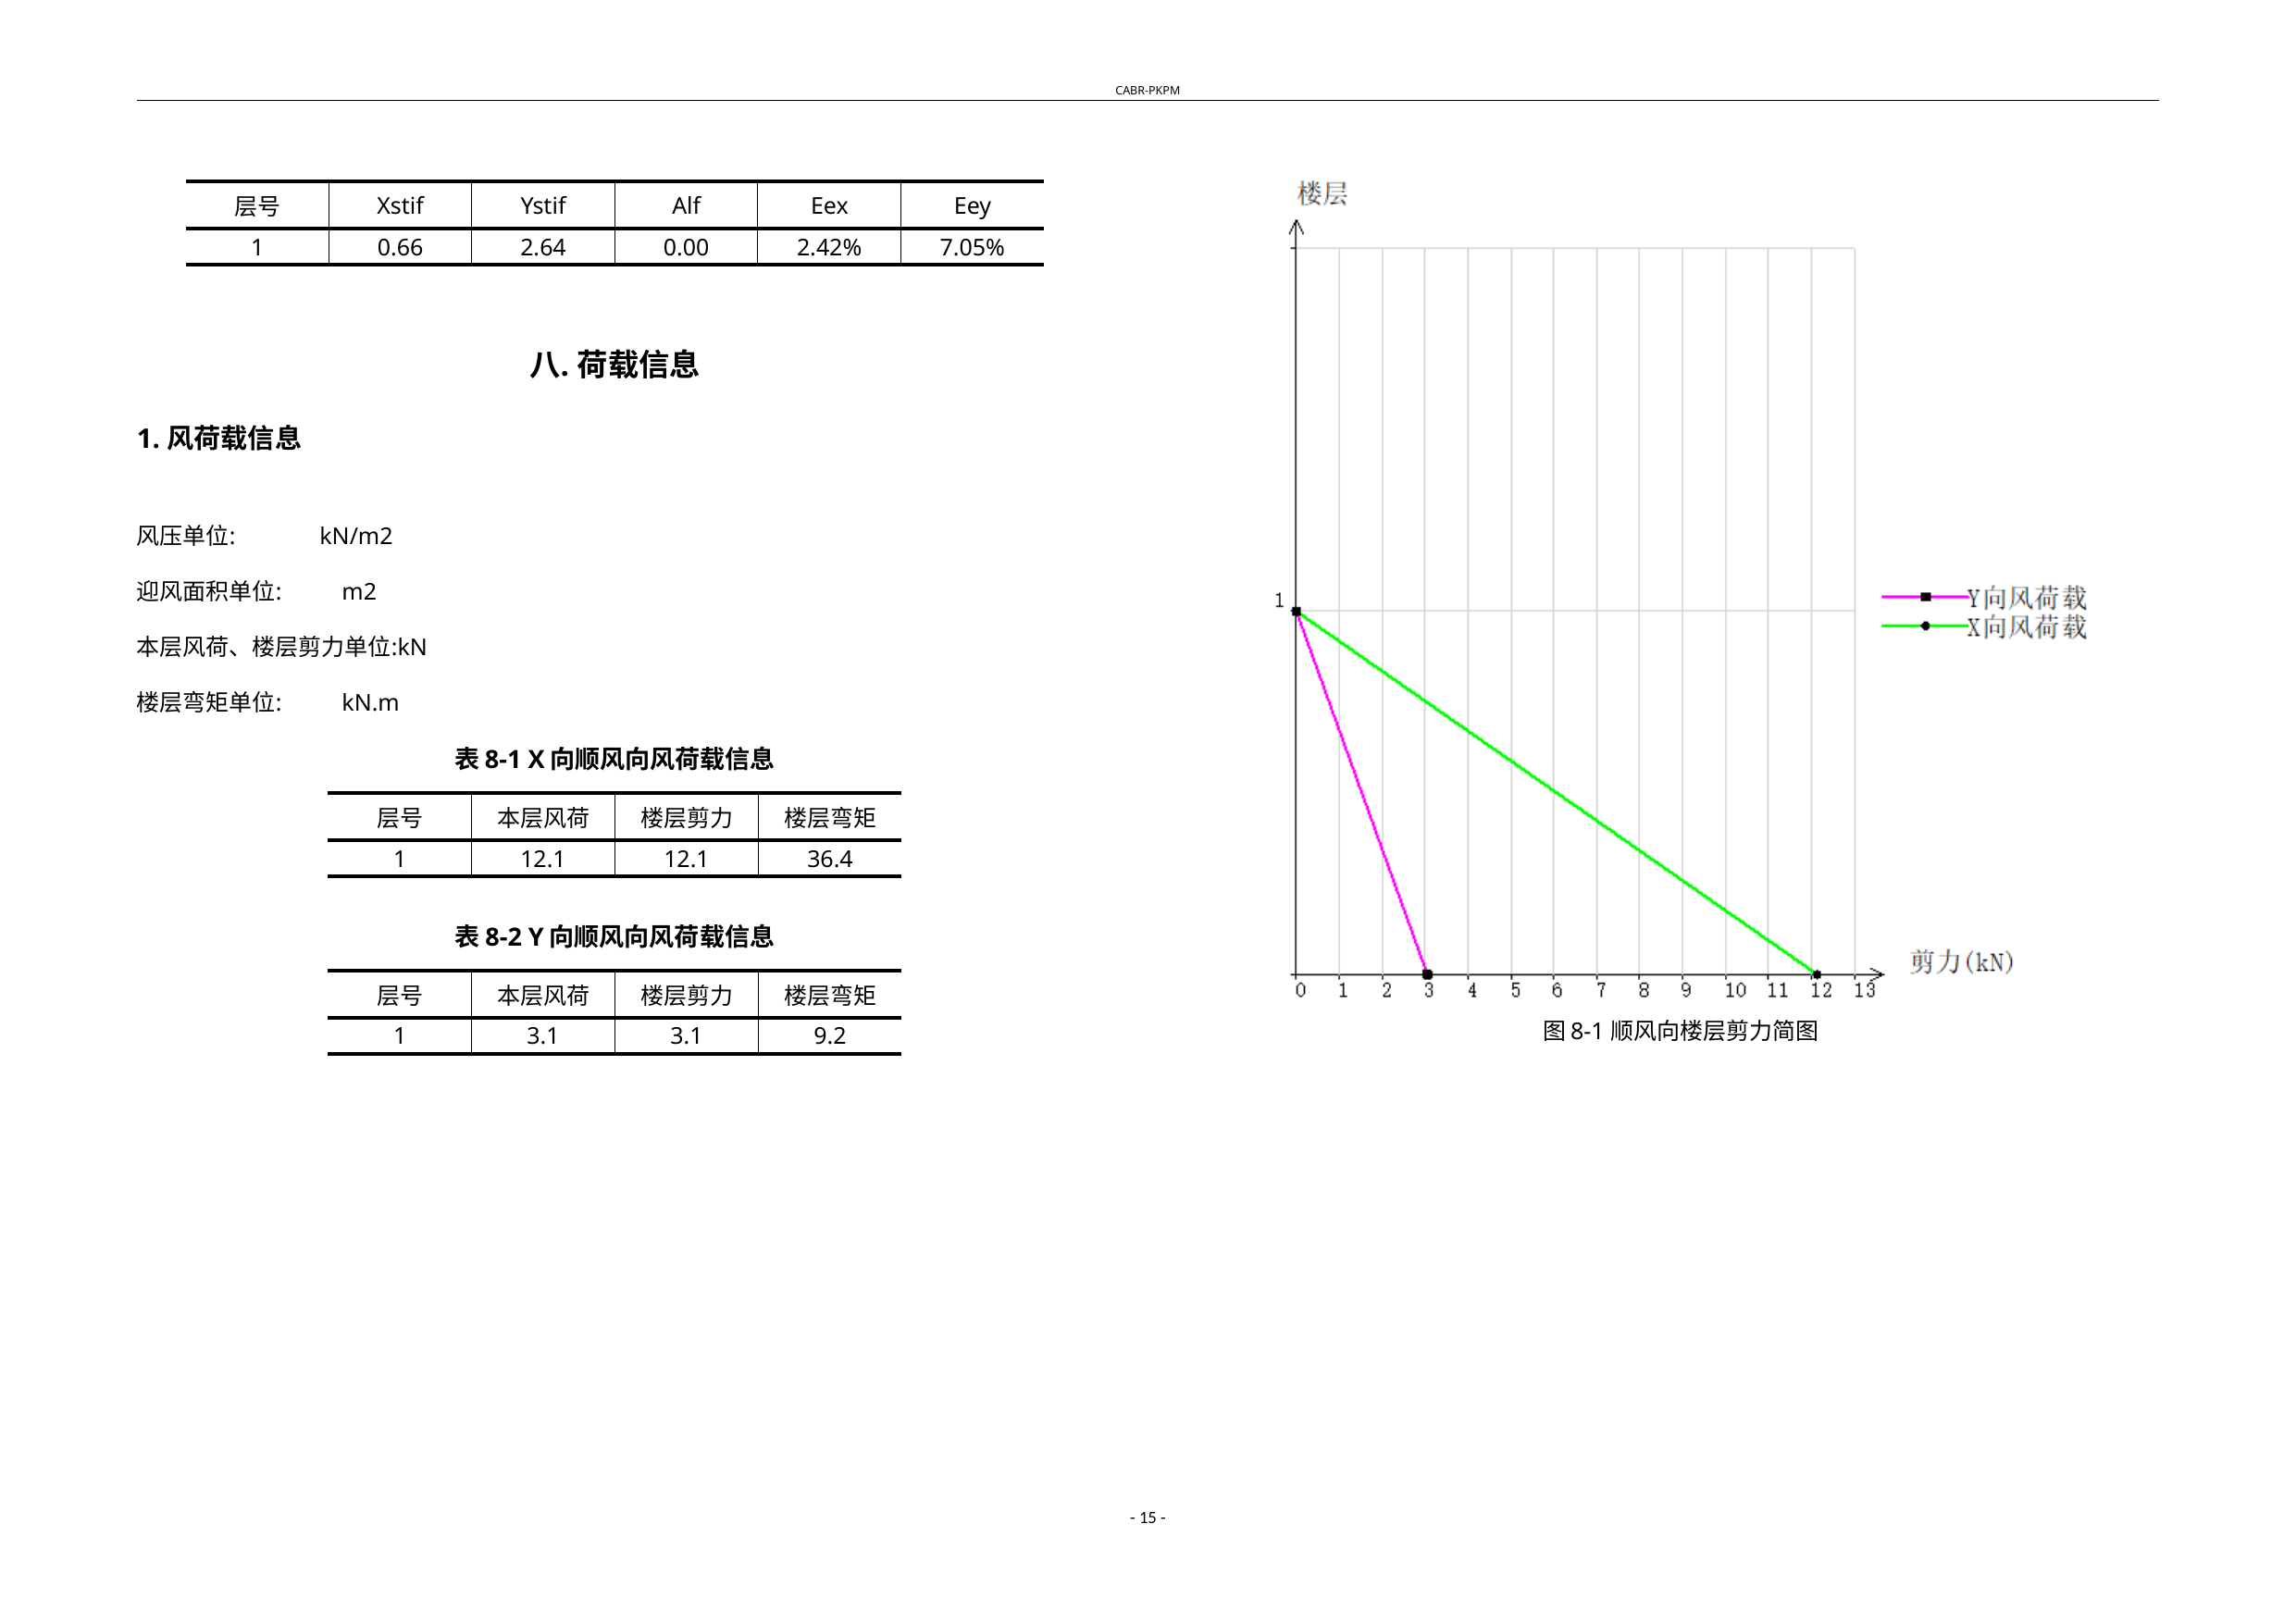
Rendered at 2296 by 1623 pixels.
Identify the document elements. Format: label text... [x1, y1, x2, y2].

table_cell 9.2 [759, 1020, 901, 1052]
text 本层风荷、楼层剪力单位:kN [137, 624, 1093, 667]
text 楼层弯矩单位: kN.m [137, 679, 1093, 724]
text 表8-2 Y向顺风向风荷载信息 [137, 913, 1093, 957]
picture [1271, 180, 2091, 1000]
table_header 楼层剪力 [615, 973, 758, 1016]
table_cell 0.66 [329, 230, 471, 263]
table_cell 2.42% [758, 230, 900, 263]
table_header 楼层弯矩 [759, 973, 901, 1016]
text 图8-1 顺风向楼层剪力简图 [1202, 1008, 2159, 1051]
table_header 本层风荷 [472, 795, 614, 838]
subtitle 1. 风荷载信息 [137, 415, 1093, 459]
text 迎风面积单位: m2 [137, 568, 1093, 612]
table_cell 1 [186, 230, 329, 263]
table_cell 2.64 [472, 230, 614, 263]
table_header 楼层剪力 [615, 795, 758, 838]
table_cell 12.1 [615, 842, 758, 874]
table_header Eey [901, 183, 1044, 227]
table_header Xstif [329, 183, 471, 227]
table_header 层号 [328, 795, 471, 838]
table_cell 3.1 [472, 1020, 614, 1052]
table_cell 36.4 [759, 842, 901, 874]
title 八. 荷载信息 [137, 336, 1093, 390]
table_header Ystif [472, 183, 614, 227]
text 表8-1 X向顺风向风荷载信息 [137, 736, 1093, 779]
table_header 本层风荷 [472, 973, 614, 1016]
table_header Alf [615, 183, 757, 227]
table_cell 3.1 [615, 1020, 758, 1052]
table_header Eex [758, 183, 900, 227]
table_header 层号 [328, 973, 471, 1016]
table_cell 7.05% [901, 230, 1044, 263]
table_header 层号 [186, 183, 329, 227]
table_cell 1 [328, 1020, 471, 1052]
table_cell 12.1 [472, 842, 614, 874]
text 风压单位: kN/m2 [137, 513, 1093, 556]
table_cell 0.00 [615, 230, 757, 263]
table_cell 1 [328, 842, 471, 874]
table_header 楼层弯矩 [759, 795, 901, 838]
